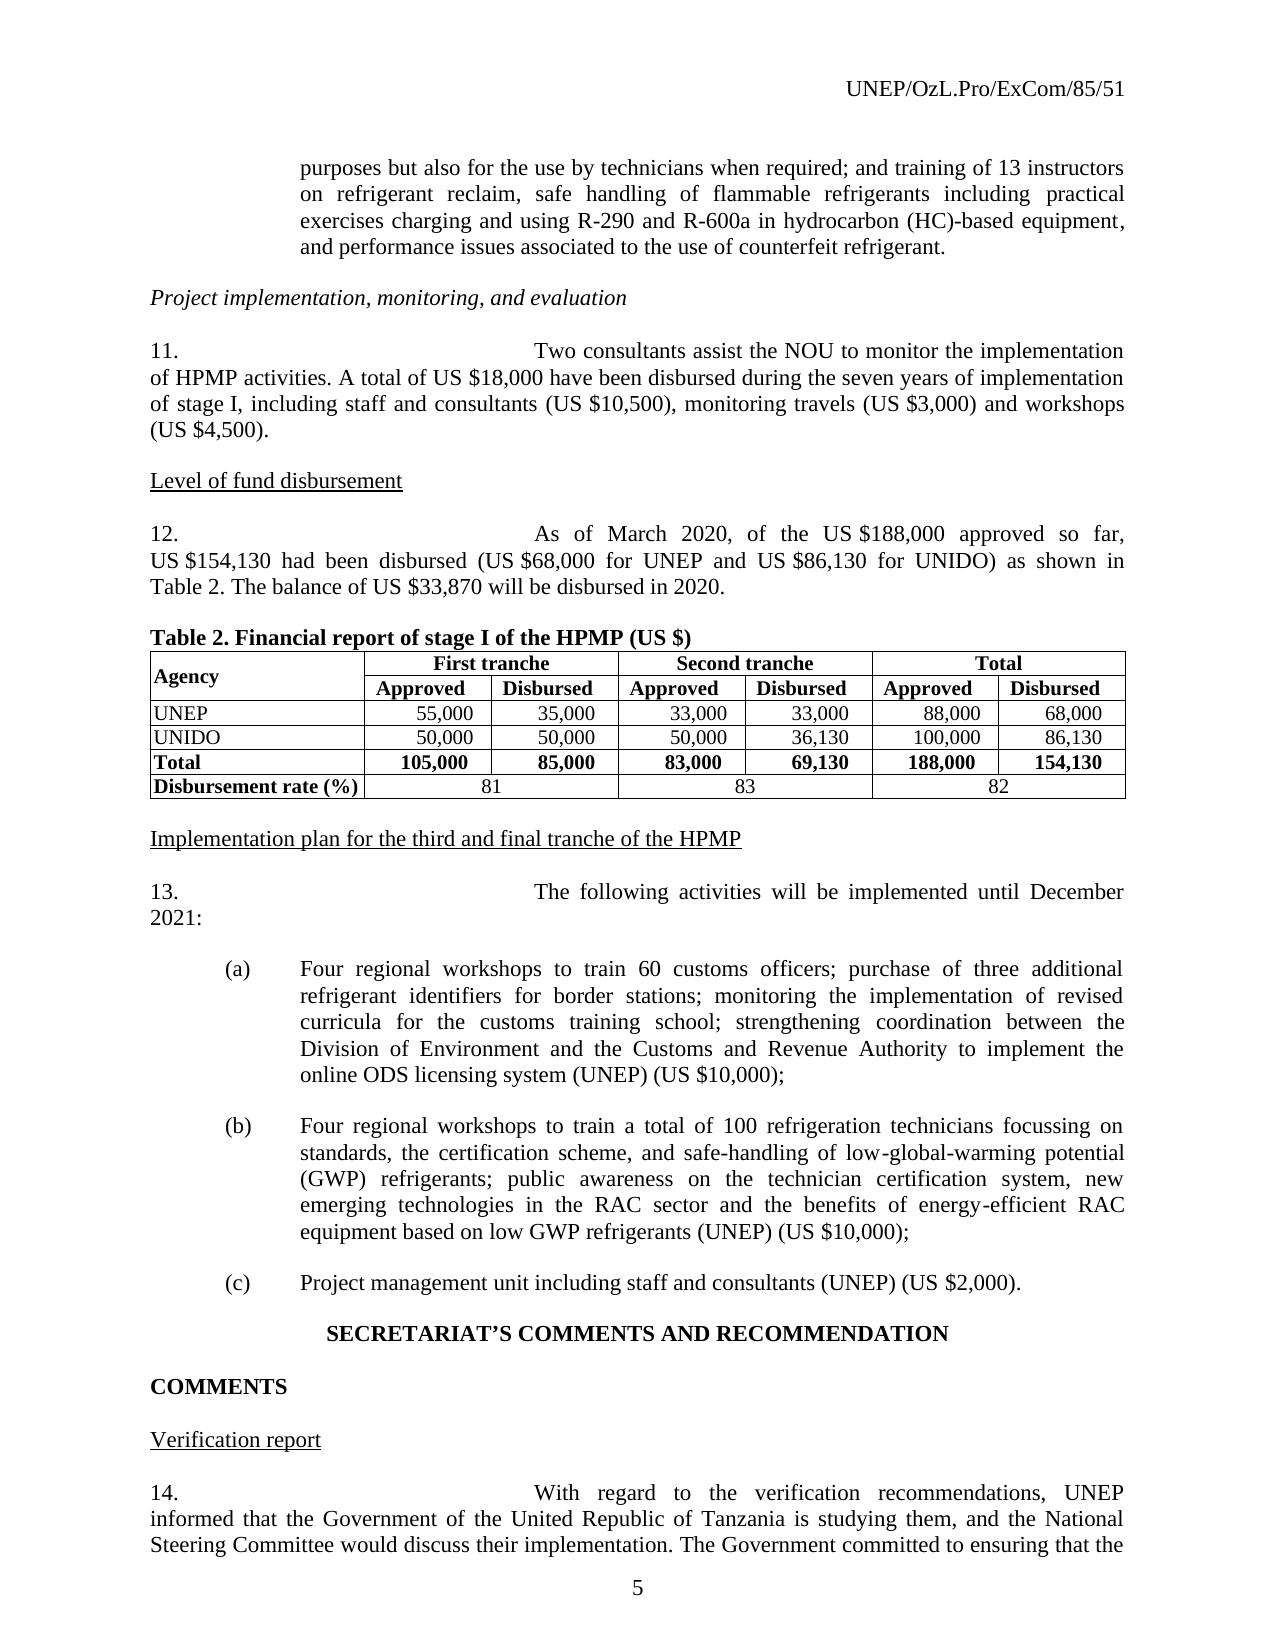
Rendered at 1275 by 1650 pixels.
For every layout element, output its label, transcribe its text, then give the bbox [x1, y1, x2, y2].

table_cell 36,130 [746, 726, 872, 749]
table_cell 33,000 [619, 701, 745, 724]
table_cell UNEP [151, 701, 364, 724]
subtitle Project management unit including staff and consultants (UNEP) (US $2,000). [225, 1269, 1125, 1295]
table_cell Disbursement rate (%) [151, 775, 364, 798]
subtitle The following activities will be implemented until December 2021: [150, 878, 1125, 931]
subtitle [225, 154, 1125, 259]
table_cell 69,130 [746, 750, 872, 774]
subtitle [150, 1478, 1125, 1558]
table_cell 33,000 [746, 701, 872, 724]
table_header Total [873, 652, 1125, 675]
table_cell 83,000 [619, 750, 745, 774]
table_cell 50,000 [365, 726, 491, 749]
table_cell 154,130 [999, 750, 1125, 774]
subtitle Four regional workshops to train a total of 100 refrigeration technicians focussing on standards, the certification scheme, and safe-handling of low-global-warming potential (GWP) refrigerants; public awareness on the technician certification system, new emerging technologies in the RAC sector and the benefits of energy-efficient RAC equipment based on low GWP refrigerants (UNEP) (US $10,000); [225, 1112, 1125, 1244]
table_cell Disbursed [999, 676, 1125, 700]
table_cell 105,000 [365, 750, 491, 774]
table_header Second tranche [619, 652, 872, 675]
table_cell 83 [619, 775, 872, 798]
table_cell 85,000 [492, 750, 618, 774]
text Implementation plan for the third and final tranche of the HPMP [150, 825, 1125, 851]
table_cell 50,000 [619, 726, 745, 749]
table_cell 55,000 [365, 701, 491, 724]
subtitle Two consultants assist the NOU to monitor the implementation of HPMP activities. A total of US $18,000 have been disbursed during the seven years of implementation of stage I, including staff and consultants (US $10,500), monitoring travels (US $3,000) and workshops (US $4,500). [150, 337, 1125, 443]
table_cell 81 [365, 775, 618, 798]
table_cell Approved [365, 676, 491, 700]
text SECRETARIAT’S COMMENTS AND RECOMMENDATION [150, 1320, 1125, 1347]
table_cell 188,000 [873, 750, 998, 774]
text Table 2. Financial report of stage I of the HPMP (US $) [150, 624, 1125, 651]
table_cell Approved [873, 676, 998, 700]
table_cell 35,000 [492, 701, 618, 724]
text Project implementation, monitoring, and evaluation [150, 284, 1125, 311]
subtitle Four regional workshops to train 60 customs officers; purchase of three additional refrigerant identifiers for border stations; monitoring the implementation of revised curricula for the customs training school; strengthening coordination between the Division of Environment and the Customs and Revenue Authority to implement the online ODS licensing system (UNEP) (US $10,000); [225, 956, 1125, 1087]
text COMMENTS [150, 1373, 1125, 1399]
table_cell 100,000 [873, 726, 998, 749]
table_cell UNIDO [151, 726, 364, 749]
table_cell 88,000 [873, 701, 998, 724]
table_header Agency [151, 652, 364, 700]
text Verification report [150, 1426, 1125, 1452]
table_cell Total [151, 750, 364, 774]
table_cell 82 [873, 775, 1125, 798]
text Level of fund disbursement [150, 468, 1125, 494]
table_cell 50,000 [492, 726, 618, 749]
table_header First tranche [365, 652, 618, 675]
table_cell Approved [619, 676, 745, 700]
table_cell 86,130 [999, 726, 1125, 749]
table_cell Disbursed [492, 676, 618, 700]
table_cell Disbursed [746, 676, 872, 700]
subtitle As of March 2020, of the US $188,000 approved so far, US $154,130 had been disbursed (US $68,000 for UNEP and US $86,130 for UNIDO) as shown in Table 2. The balance of US $33,870 will be disbursed in 2020. [150, 520, 1125, 599]
table_cell 68,000 [999, 701, 1125, 724]
